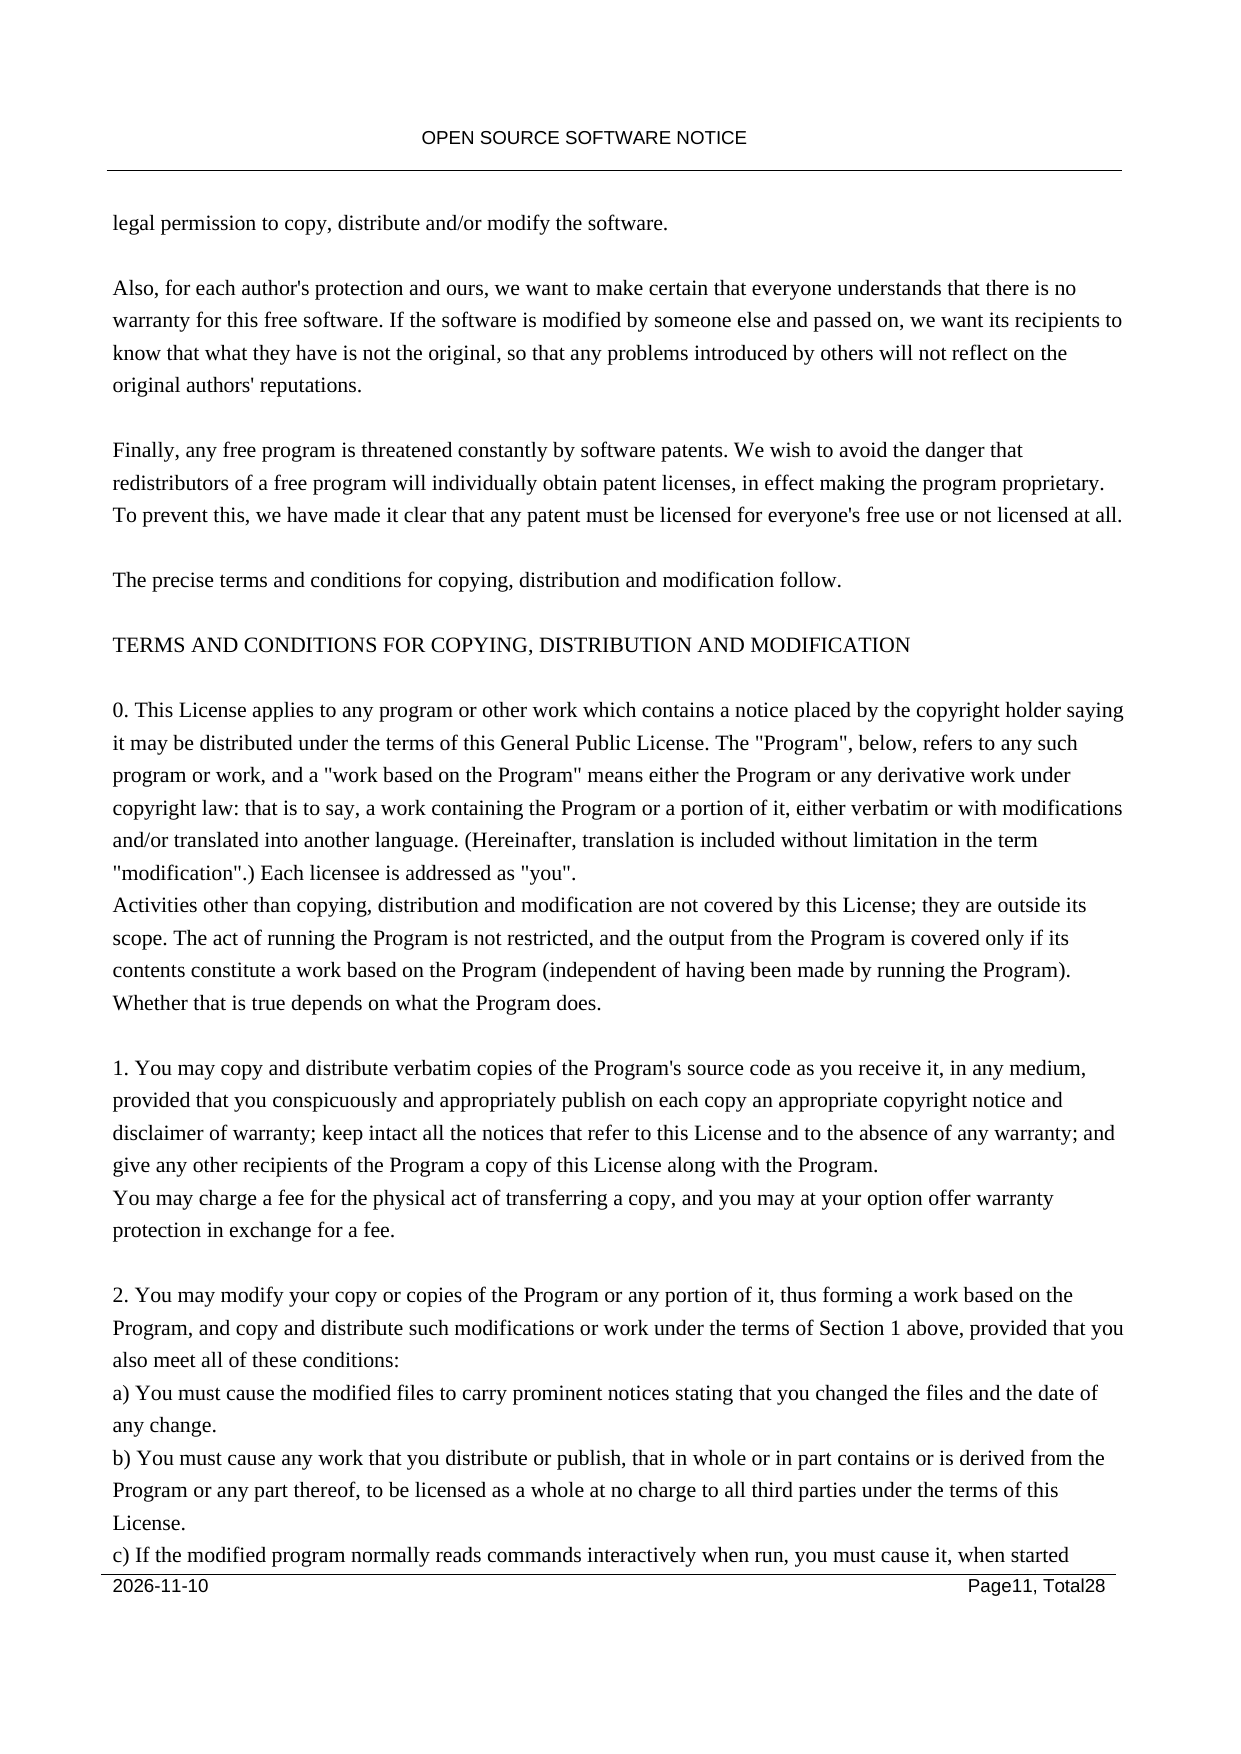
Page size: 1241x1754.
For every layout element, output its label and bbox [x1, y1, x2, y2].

text [112, 206, 1128, 1571]
